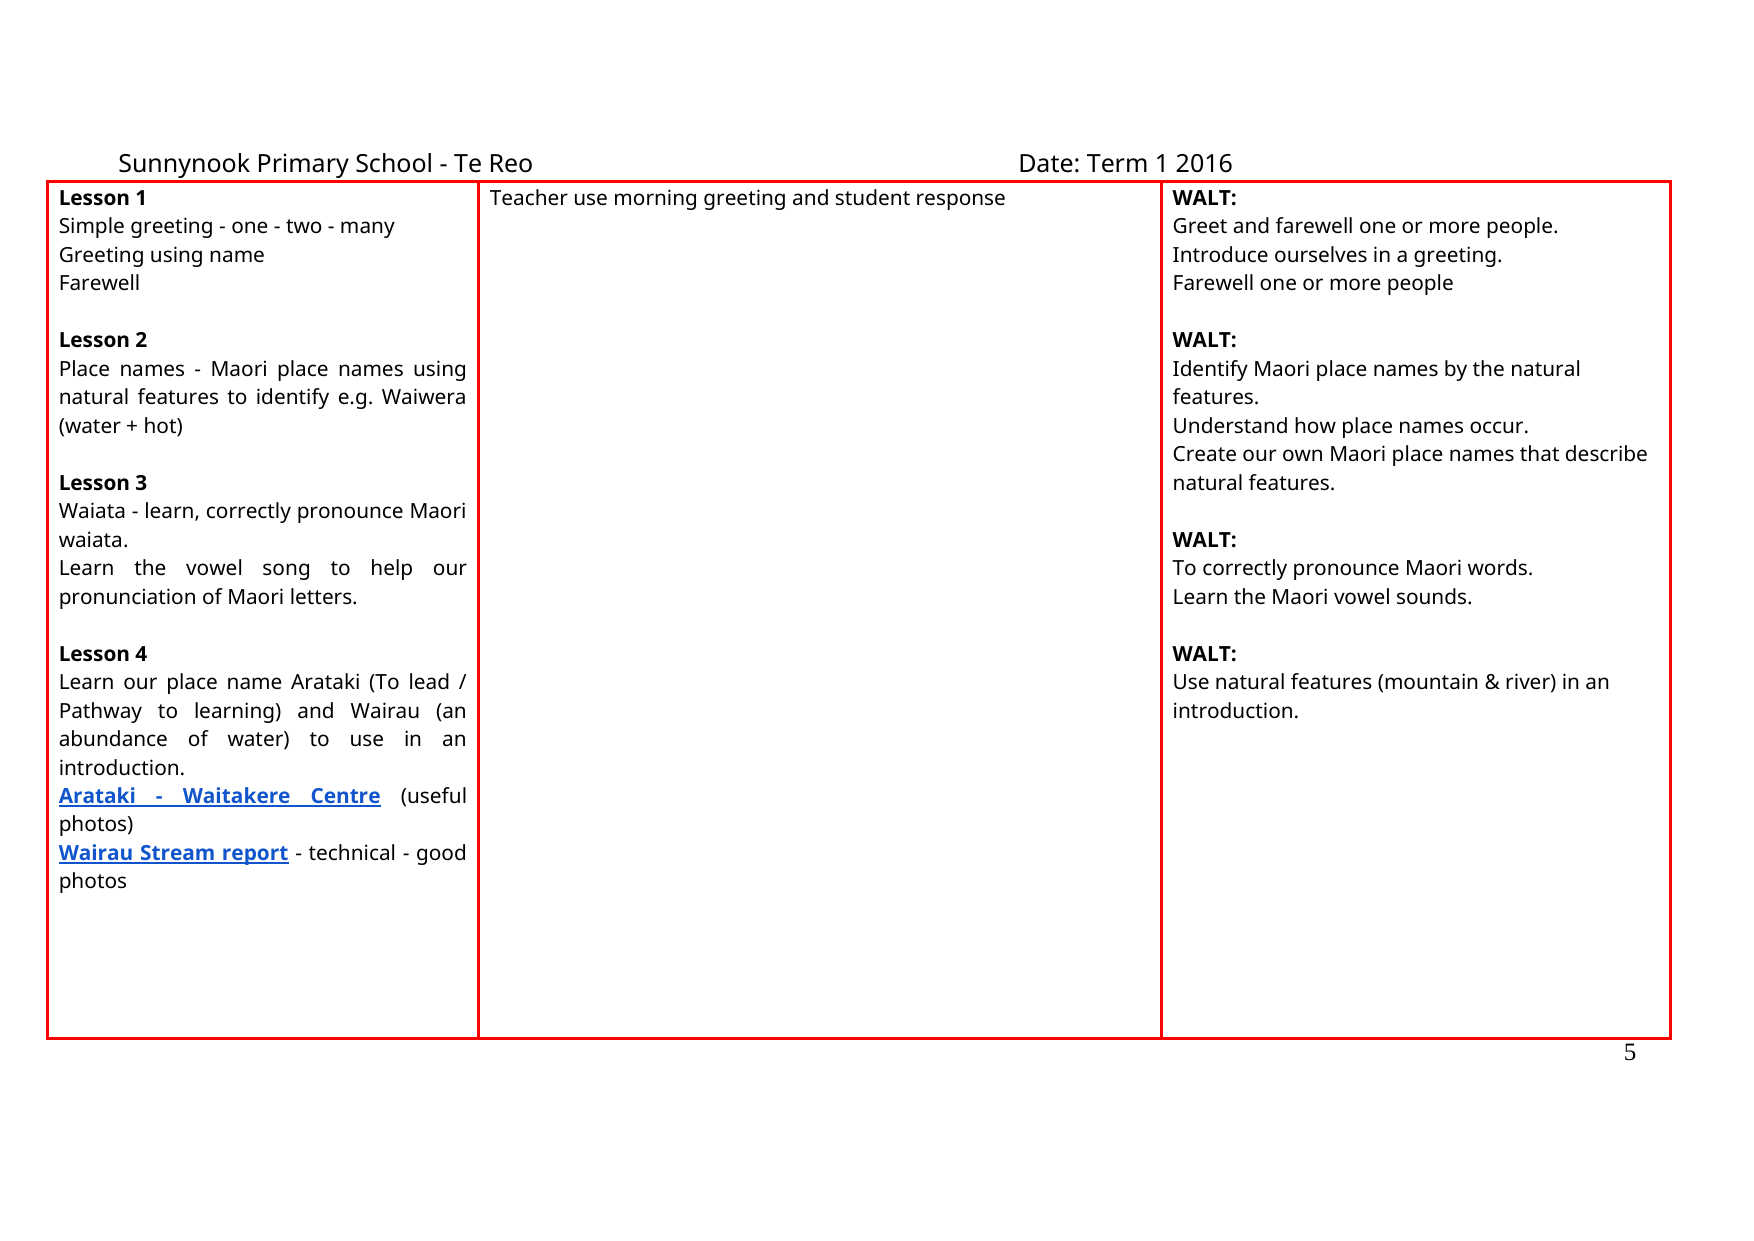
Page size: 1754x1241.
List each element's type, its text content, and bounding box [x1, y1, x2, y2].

table_cell Lesson 1 Simple greeting - one - two - many Greeting using name Farewell Lesson 2 Place names - Maori place names using natural features to identify e.g. Waiwera (water + hot) Lesson 3 Waiata - learn, correctly pronounce Maori waiata. Learn the vowel song to help our pronunciation of Maori letters. Lesson 4 Learn our place name Arataki (To lead / Pathway to learning) and Wairau (an abundance of water) to use in an introduction. Arataki - Waitakere Centre (useful photos) Wairau Stream report - technical - good photos [49, 183, 477, 1037]
table_cell WALT: Greet and farewell one or more people. Introduce ourselves in a greeting. Farewell one or more people WALT: Identify Maori place names by the natural features. Understand how place names occur. Create our own Maori place names that describe natural features. WALT: To correctly pronounce Maori words. Learn the Maori vowel sounds. WALT: Use natural features (mountain & river) in an introduction. [1163, 183, 1669, 1037]
table_cell Teacher use morning greeting and student response [480, 183, 1160, 1037]
